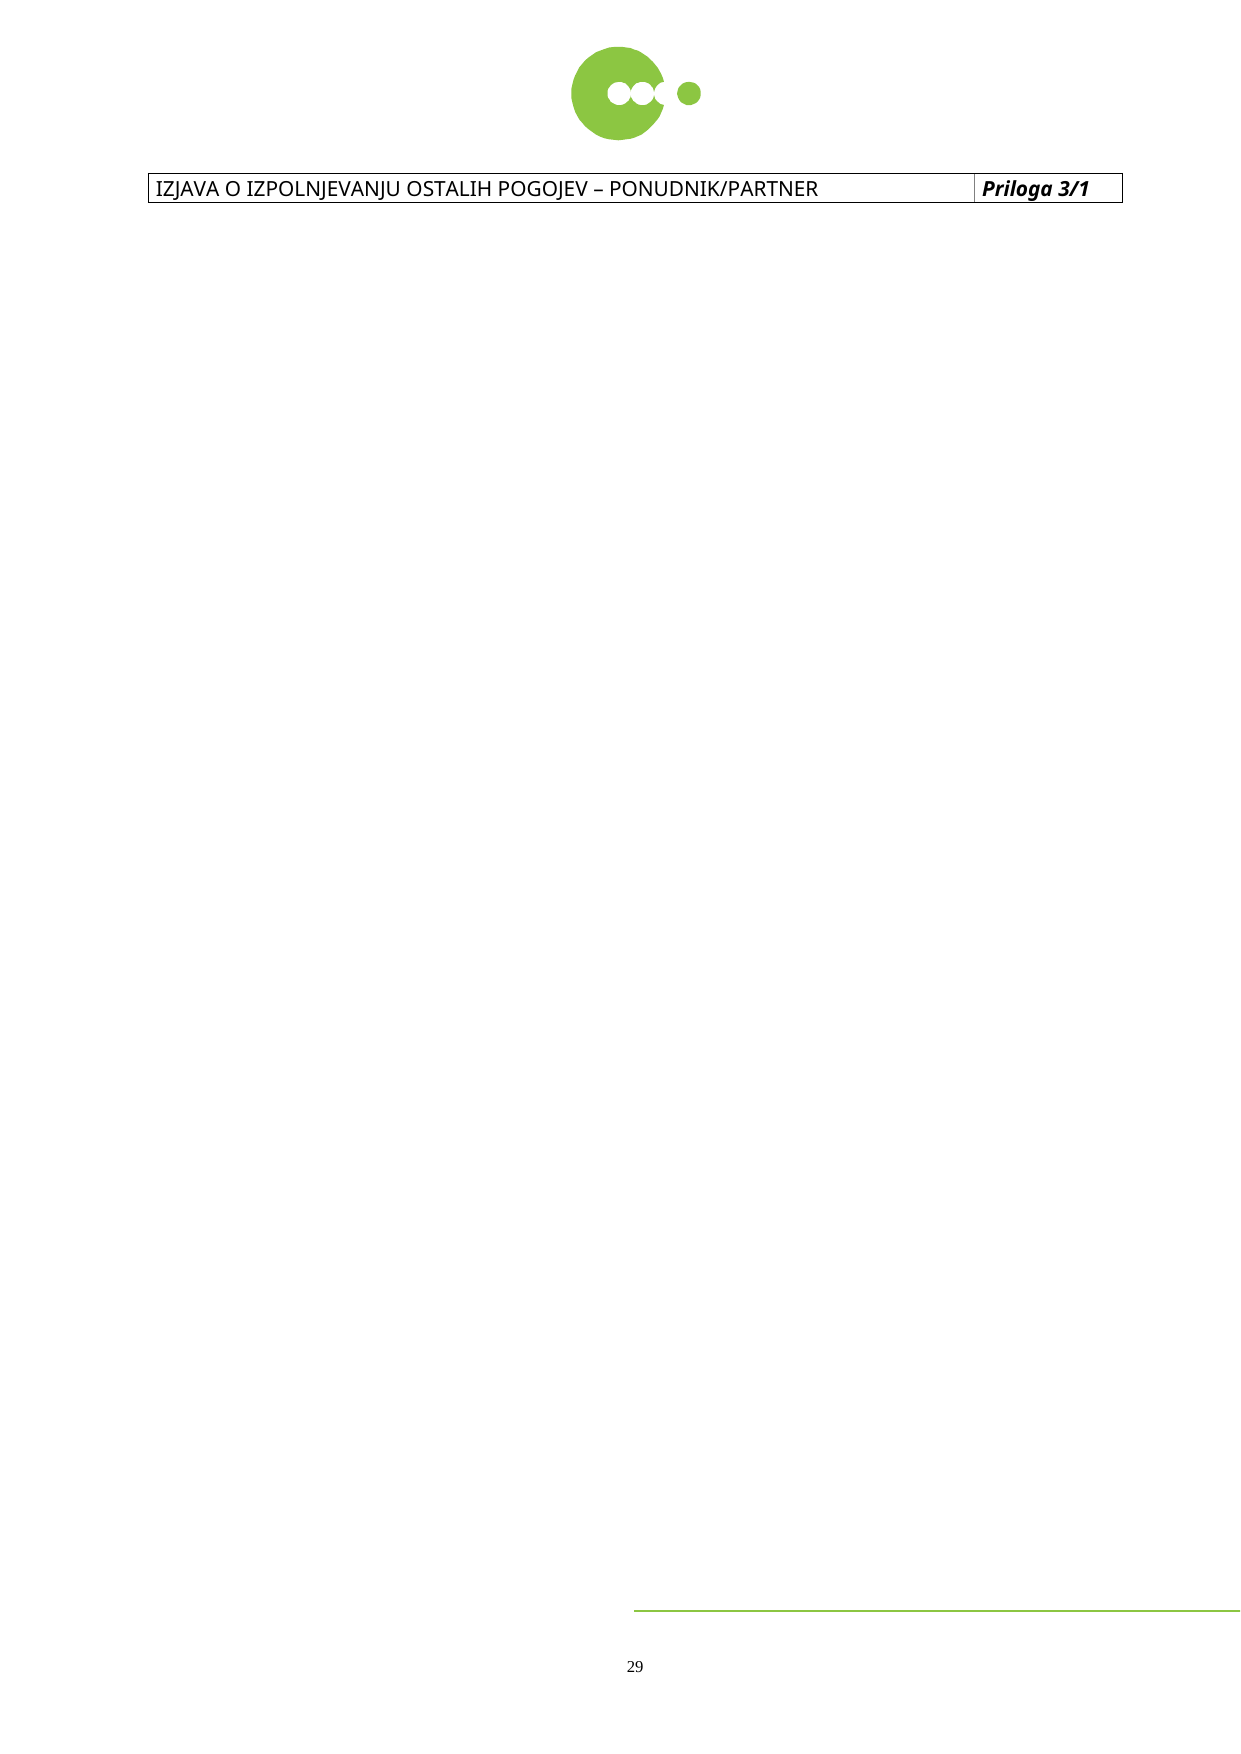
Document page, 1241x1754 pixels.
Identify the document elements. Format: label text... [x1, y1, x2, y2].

table_header IZJAVA O IZPOLNJEVANJU OSTALIH POGOJEV – PONUDNIK/PARTNER [149, 174, 974, 202]
table_header Priloga 3/1 [975, 174, 1122, 202]
